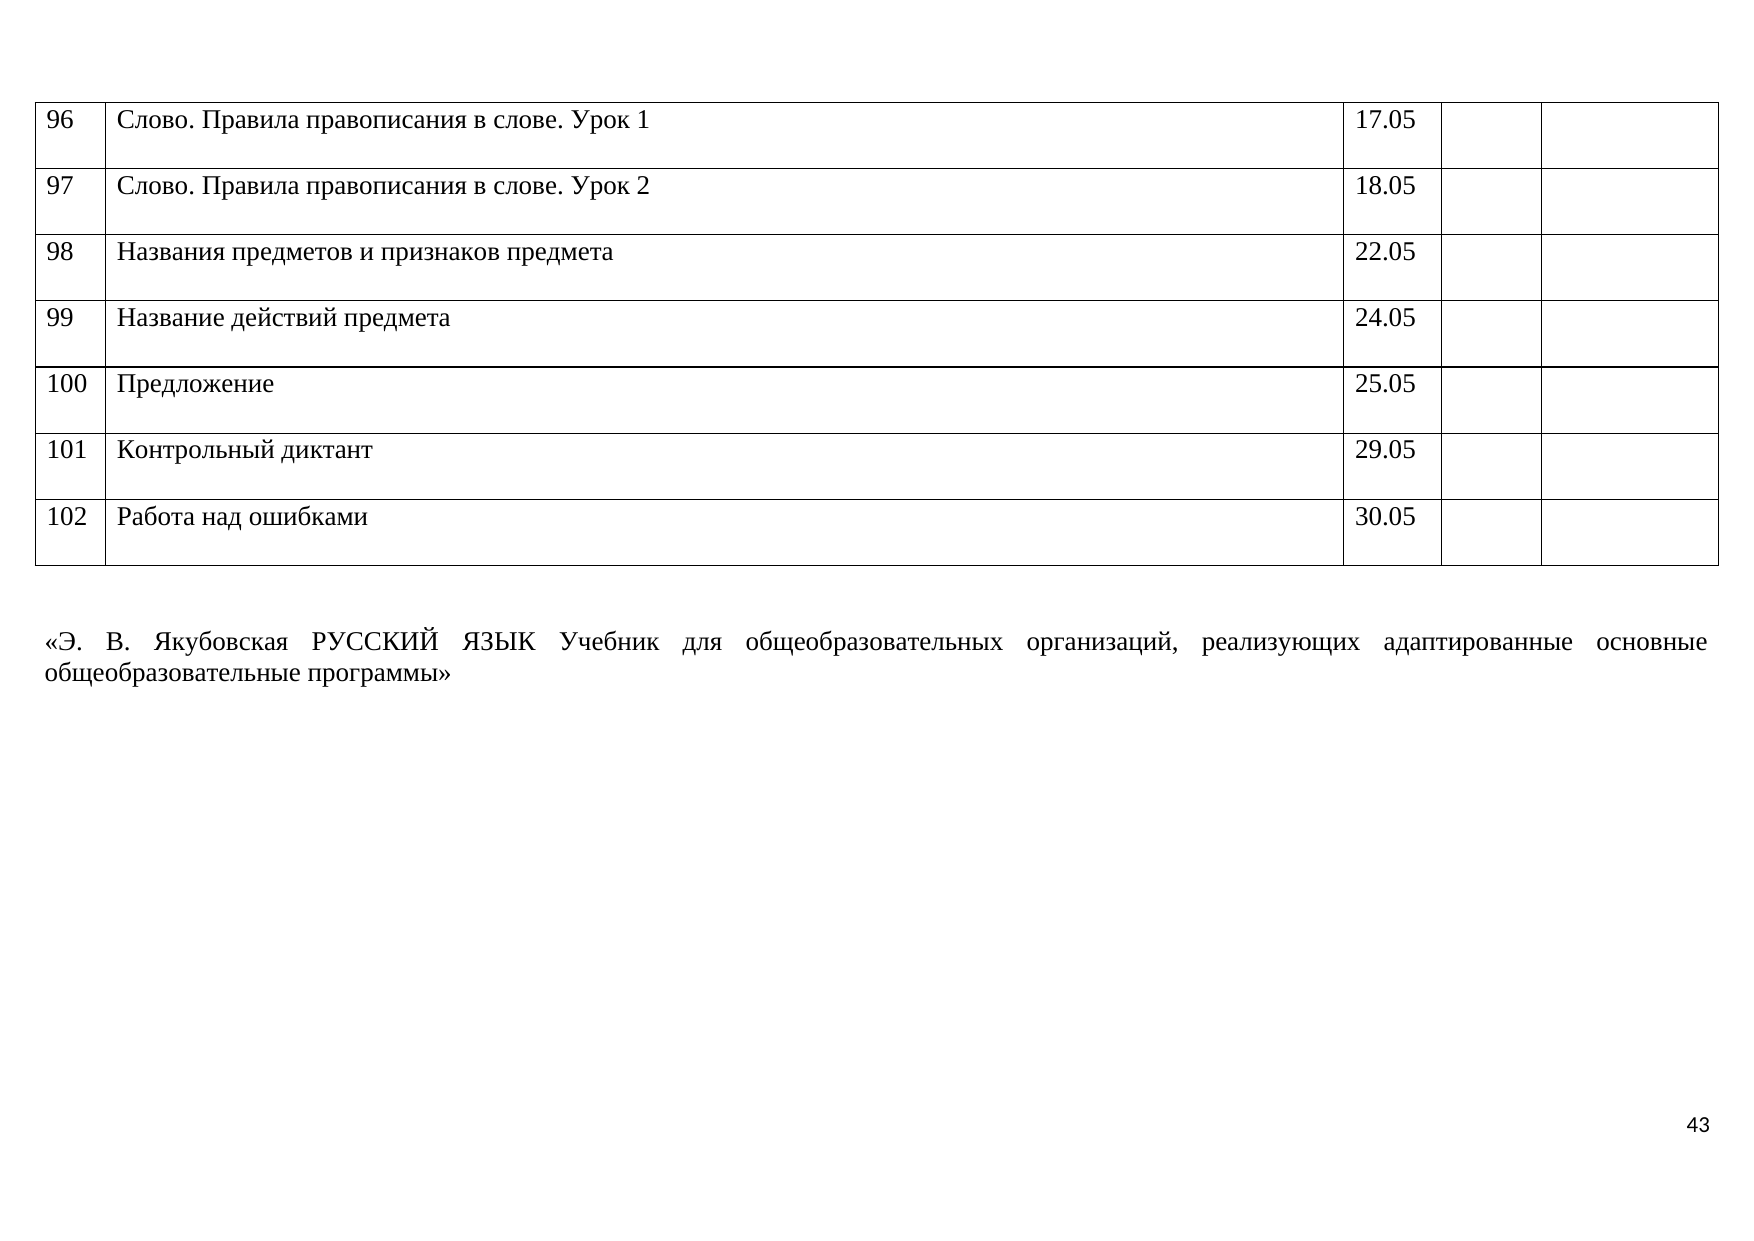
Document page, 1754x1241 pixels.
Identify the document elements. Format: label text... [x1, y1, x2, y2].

table_cell [1442, 500, 1541, 565]
table_cell [1542, 434, 1718, 499]
table_cell Название действий предмета [106, 301, 1343, 366]
table_cell [1542, 500, 1718, 565]
text «Э. В. Якубовская РУССКИЙ ЯЗЫК Учебник для общеобразовательных организаций, реализующих адаптированные основные общеобразовательные программы» [44, 625, 1709, 687]
table_cell [1542, 103, 1718, 168]
table_cell [1442, 368, 1541, 432]
table_cell 22.05 [1344, 235, 1441, 300]
table_cell [1542, 169, 1718, 234]
table_cell 100 [36, 368, 105, 432]
table_cell Контрольный диктант [106, 434, 1343, 499]
table_cell 101 [36, 434, 105, 499]
table_cell 99 [36, 301, 105, 366]
table_cell [1442, 235, 1541, 300]
table_cell 96 [36, 103, 105, 168]
table_cell [1442, 169, 1541, 234]
table_cell Работа над ошибками [106, 500, 1343, 565]
table_cell [1542, 368, 1718, 432]
table_cell [1442, 301, 1541, 366]
table_cell 102 [36, 500, 105, 565]
table_cell [1542, 301, 1718, 366]
table_cell 97 [36, 169, 105, 234]
table_cell Предложение [106, 368, 1343, 432]
table_cell 98 [36, 235, 105, 300]
table_cell 18.05 [1344, 169, 1441, 234]
table_cell [1442, 103, 1541, 168]
table_cell 25.05 [1344, 368, 1441, 432]
table_cell Слово. Правила правописания в слове. Урок 2 [106, 169, 1343, 234]
table_cell 29.05 [1344, 434, 1441, 499]
table_cell [1542, 235, 1718, 300]
table_cell 24.05 [1344, 301, 1441, 366]
table_cell [1442, 434, 1541, 499]
table_cell 30.05 [1344, 500, 1441, 565]
table_cell Названия предметов и признаков предмета [106, 235, 1343, 300]
table_cell Слово. Правила правописания в слове. Урок 1 [106, 103, 1343, 168]
table_cell 17.05 [1344, 103, 1441, 168]
